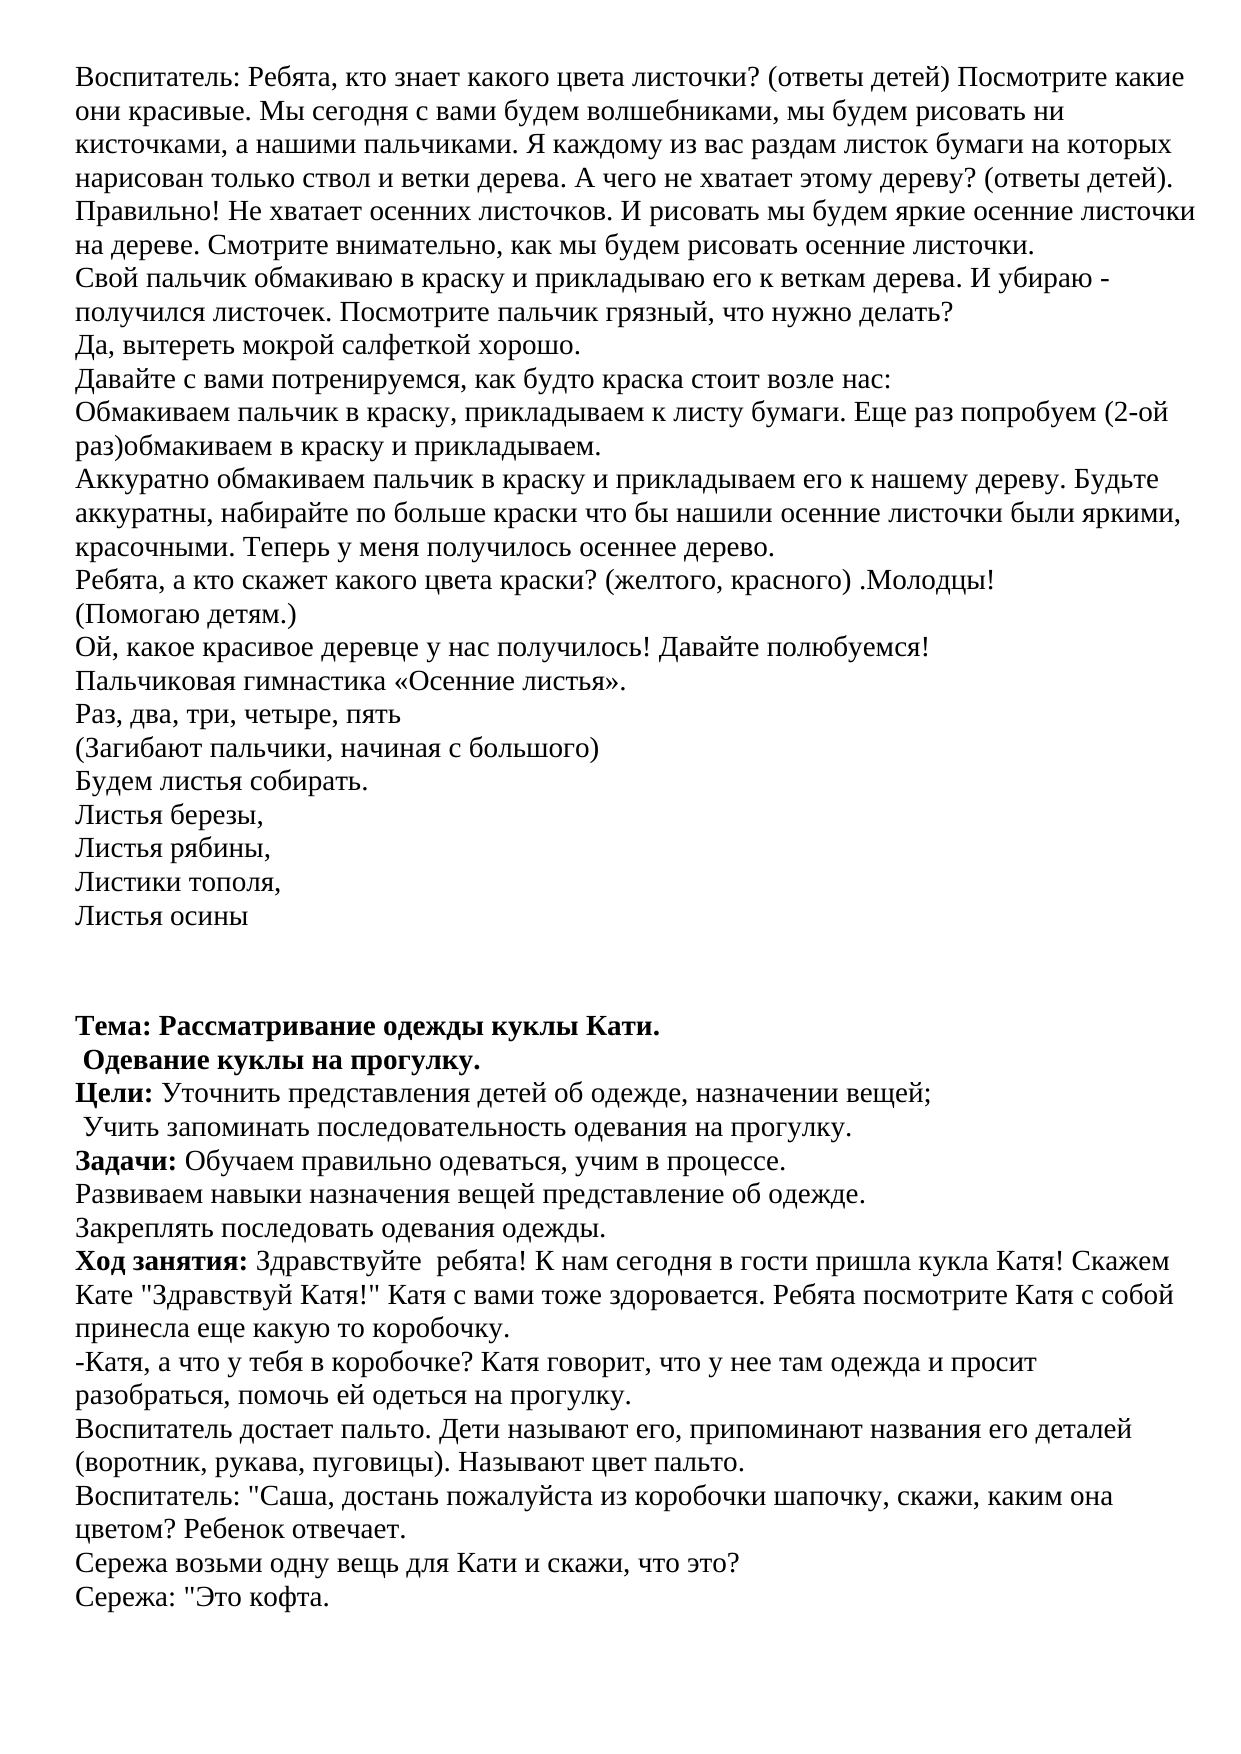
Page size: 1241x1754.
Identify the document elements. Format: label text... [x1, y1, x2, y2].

text Ребята, а кто скажет какого цвета краски? (желтого, красного) .Молодцы! [75, 562, 1196, 596]
text Аккуратно обмакиваем пальчик в краску и прикладываем его к нашему дереву. Будьте аккуратны, набирайте по больше краски что бы нашили осенние листочки были яркими, красочными. Теперь у меня получилось осеннее дерево. [75, 462, 1196, 562]
text Одевание куклы на прогулку. [75, 1042, 1196, 1076]
text Воспитатель достает пальто. Дети называют его, припоминают названия его деталей (воротник, рукава, пуговицы). Называют цвет пальто. [75, 1411, 1196, 1478]
text Сережа возьми одну вещь для Кати и скажи, что это? [75, 1545, 1196, 1579]
text (Помогаю детям.) [75, 596, 1196, 629]
text Обмакиваем пальчик в краску, прикладываем к листу бумаги. Еще раз попробуем (2-ой раз)обмакиваем в краску и прикладываем. [75, 394, 1196, 462]
text Да, вытереть мокрой салфеткой хорошо. [75, 327, 1196, 361]
text Воспитатель: "Саша, достань пожалуйста из коробочки шапочку, скажи, каким она цветом? Ребенок отвечает. [75, 1478, 1196, 1545]
text Цели: Уточнить представления детей об одежде, назначении вещей; [75, 1076, 1196, 1109]
text Будем листья собирать. [75, 763, 1196, 797]
text Развиваем навыки назначения вещей представление об одежде. [75, 1176, 1196, 1210]
text Закреплять последовать одевания одежды. [75, 1210, 1196, 1243]
text Листья березы, [75, 797, 1196, 831]
text Учить запоминать последовательность одевания на прогулку. [75, 1109, 1196, 1143]
text Воспитатель: Ребята, кто знает какого цвета листочки? (ответы детей) Посмотрите какие они красивые. Мы сегодня с вами будем волшебниками, мы будем рисовать ни кисточками, а нашими пальчиками. Я каждому из вас раздам листок бумаги на которых нарисован только ствол и ветки дерева. А чего не хватает этому дереву? (ответы детей). Правильно! Не хватает осенних листочков. И рисовать мы будем яркие осенние листочки на дереве. Смотрите внимательно, как мы будем рисовать осенние листочки. Свой пальчик обмакиваю в краску и прикладываю его к веткам дерева. И убираю - получился листочек. Посмотрите пальчик грязный, что нужно делать? [75, 59, 1196, 327]
text Листья осины [75, 898, 1196, 931]
text Пальчиковая гимнастика «Осенние листья». [75, 663, 1196, 696]
text Листья рябины, [75, 831, 1196, 864]
text -Катя, а что у тебя в коробочке? Катя говорит, что у нее там одежда и просит разобраться, помочь ей одеться на прогулку. [75, 1344, 1196, 1411]
text Листики тополя, [75, 864, 1196, 898]
text Давайте с вами потренируемся, как будто краска стоит возле нас: [75, 361, 1196, 394]
text Ой, какое красивое деревце у нас получилось! Давайте полюбуемся! [75, 629, 1196, 663]
text Тема: Рассматривание одежды куклы Кати. [75, 1008, 1196, 1042]
text Задачи: Обучаем правильно одеваться, учим в процессе. [75, 1143, 1196, 1176]
text Ход занятия: Здравствуйте ребята! К нам сегодня в гости пришла кукла Катя! Скажем Кате "Здравствуй Катя!" Катя с вами тоже здоровается. Ребята посмотрите Катя с собой принесла еще какую то коробочку. [75, 1243, 1196, 1344]
text (Загибают пальчики, начиная с большого) [75, 730, 1196, 763]
text Раз, два, три, четыре, пять [75, 696, 1196, 730]
text Сережа: "Это кофта. [75, 1579, 1196, 1612]
